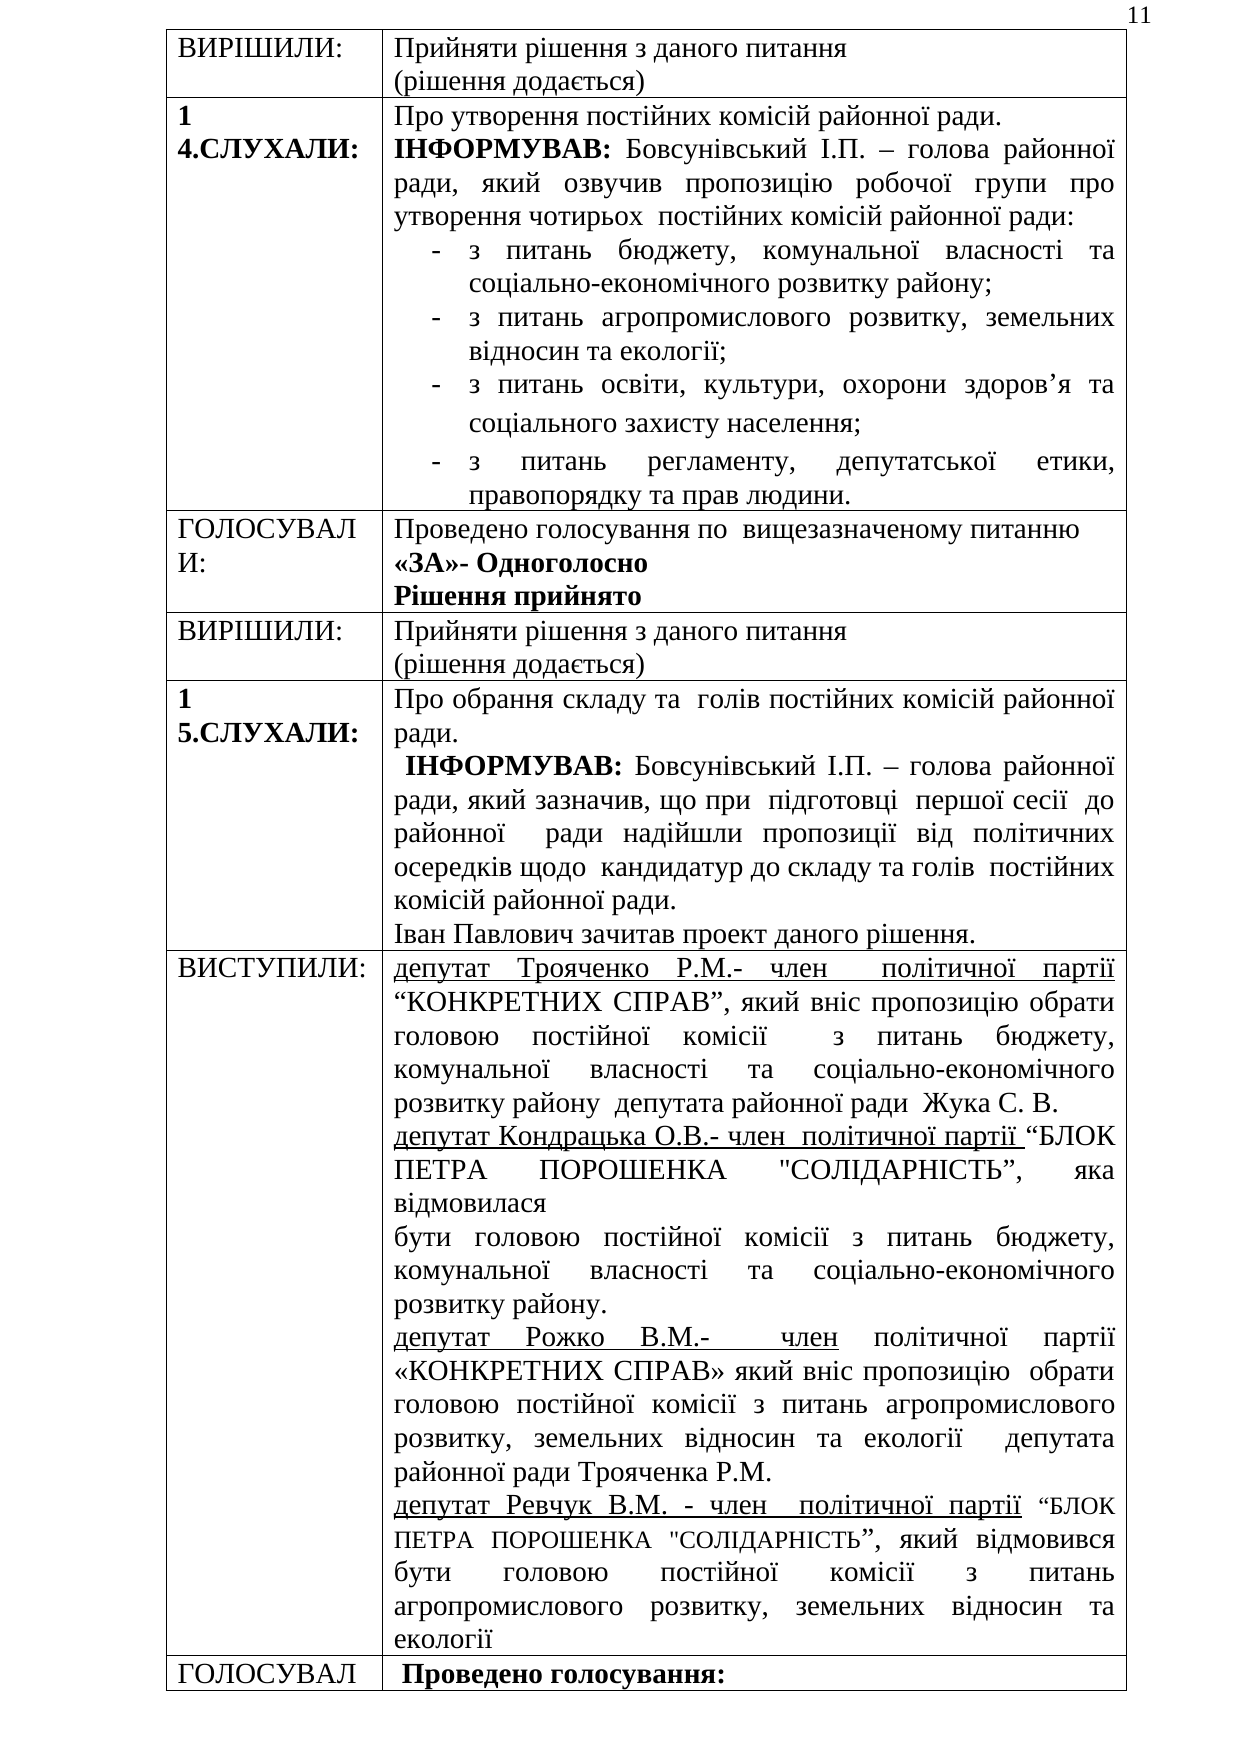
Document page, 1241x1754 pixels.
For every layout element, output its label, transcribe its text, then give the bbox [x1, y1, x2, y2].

table_cell депутат Трояченко Р.М.- член політичної партії “КОНКРЕТНИХ СПРАВ”, який вніс пропозицію обрати головою постійної комісії з питань бюджету, комунальної власності та соціально-економічного розвитку району депутата районної ради Жука С. В. депутат Кондрацька О.В.- член політичної партії “БЛОК ПЕТРА ПОРОШЕНКА "СОЛІДАРНІСТЬ”, яка відмовилася бути головою постійної комісії з питань бюджету, комунальної власності та соціально-економічного розвитку району. депутат Рожко В.М.- член політичної партії «КОНКРЕТНИХ СПРАВ» який вніс пропозицію обрати головою постійної комісії з питань агропромислового розвитку, земельних відносин та екології депутата районної ради Трояченка Р.М. депутат Ревчук В.М. - член політичної партії “БЛОК ПЕТРА ПОРОШЕНКА "СОЛІДАРНІСТЬ”, який відмовився бути головою постійної комісії з питань агропромислового розвитку, земельних відносин та екології [383, 951, 1126, 1655]
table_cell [383, 1656, 1126, 1689]
table_cell Прийняти рішення з даного питання (рішення додається) [383, 613, 1126, 680]
table_cell Проведено голосування по вищезазначеному питанню «ЗА»- Одноголосно Рішення прийнято [383, 511, 1126, 612]
table_cell ВИСТУПИЛИ: [167, 951, 382, 1655]
table_cell 15.СЛУХАЛИ: [167, 681, 382, 949]
table_cell ВИРІШИЛИ: [167, 30, 382, 97]
table_cell ГОЛОСУВАЛИ: [167, 511, 382, 612]
table_cell 14.СЛУХАЛИ: [167, 98, 382, 510]
table_cell ВИРІШИЛИ: [167, 613, 382, 680]
table_cell Прийняти рішення з даного питання (рішення додається) [383, 30, 1126, 97]
table_cell Про обрання складу та голів постійних комісій районної ради. ІНФОРМУВАВ: Бовсунівський І.П. – голова районної ради, який зазначив, що при підготовці першої сесії до районної ради надійшли пропозиції від політичних осередків щодо кандидатур до складу та голів постійних комісій районної ради. Іван Павлович зачитав проект даного рішення. [383, 681, 1126, 949]
table_cell Про утворення постійних комісій районної ради. ІНФОРМУВАВ: Бовсунівський І.П. – голова районної ради, який озвучив пропозицію робочої групи про утворення чотирьох постійних комісій районної ради: з питань бюджету, комунальної власності та соціально-економічного розвитку району; з питань агропромислового розвитку, земельних відносин та екології; з питань освіти, культури, охорони здоров’я та соціального захисту населення; з питань регламенту, депутатської етики, правопорядку та прав людини. [383, 98, 1126, 510]
table_cell ГОЛОСУВАЛИ: [167, 1656, 382, 1689]
